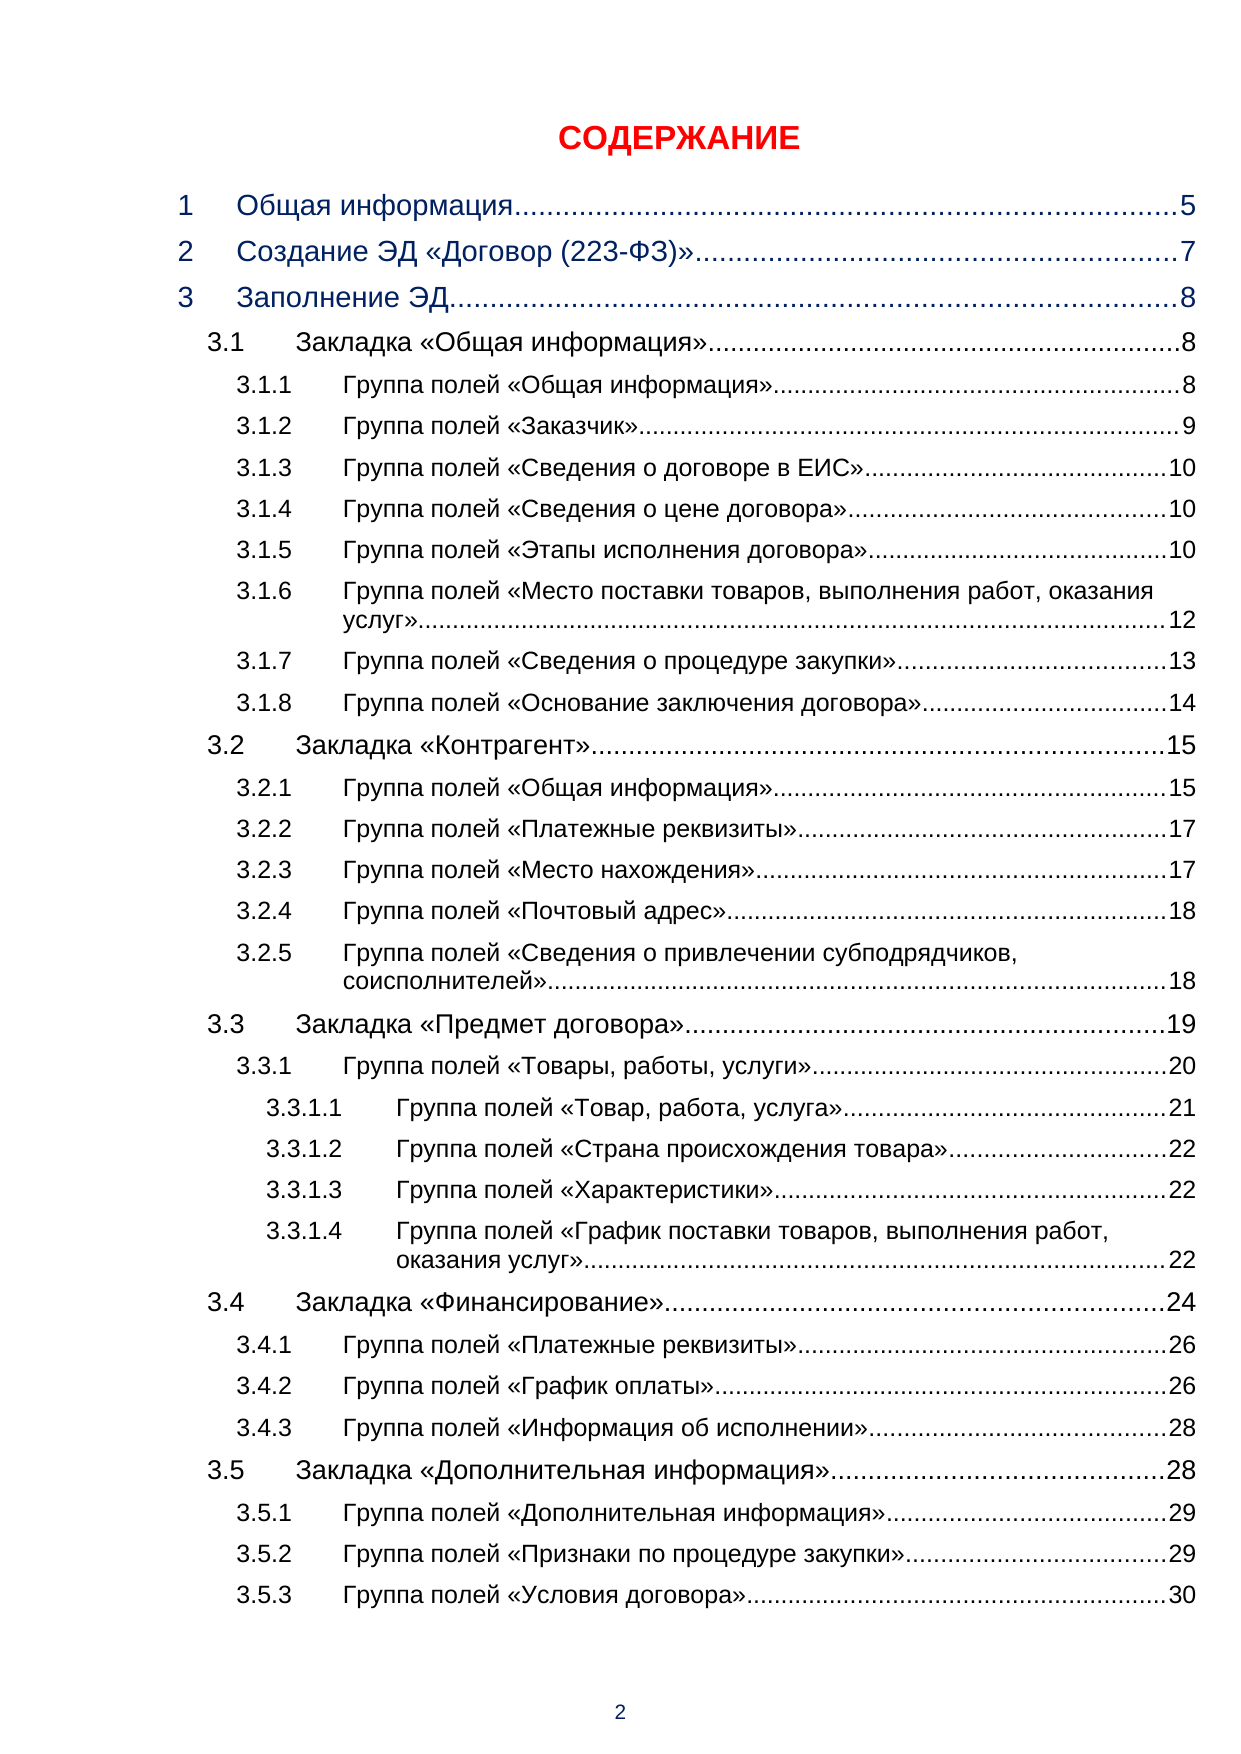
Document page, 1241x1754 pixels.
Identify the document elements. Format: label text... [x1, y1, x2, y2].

text 3.2.1 Группа полей «Общая информация» 15 [236, 773, 1181, 801]
text 3.5.3 Группа полей «Условия договора» 30 [236, 1580, 1181, 1609]
text 3.2.5 Группа полей «Сведения о привлечении субподрядчиков, соисполнителей» 18 [236, 938, 1181, 995]
text 3.4.2 Группа полей «График оплаты» 26 [236, 1371, 1181, 1400]
text 3.5.2 Группа полей «Признаки по процедуре закупки» 29 [236, 1539, 1181, 1568]
text 3 Заполнение ЭД 8 [177, 280, 1181, 314]
text 3.2 Закладка «Контрагент» 15 [207, 729, 1181, 760]
text 3.3.1.4 Группа полей «График поставки товаров, выполнения работ, оказания услуг» 22 [266, 1216, 1181, 1274]
text 3.1.6 Группа полей «Место поставки товаров, выполнения работ, оказания услуг» 12 [236, 576, 1181, 634]
text 3.4.3 Группа полей «Информация об исполнении» 28 [236, 1413, 1181, 1441]
text 3.5.1 Группа полей «Дополнительная информация» 29 [236, 1498, 1181, 1526]
text 3.4.1 Группа полей «Платежные реквизиты» 26 [236, 1330, 1181, 1359]
text 3.1.7 Группа полей «Сведения о процедуре закупки» 13 [236, 646, 1181, 675]
text 2 Создание ЭД «Договор (223-ФЗ)» 7 [177, 234, 1181, 268]
text 3.1.1 Группа полей «Общая информация» 8 [236, 370, 1181, 399]
text 3.1.3 Группа полей «Сведения о договоре в ЕИС» 10 [236, 453, 1181, 481]
text 3.2.4 Группа полей «Почтовый адрес» 18 [236, 896, 1181, 925]
text 3.3.1 Группа полей «Товары, работы, услуги» 20 [236, 1051, 1181, 1080]
text 3.1.4 Группа полей «Сведения о цене договора» 10 [236, 494, 1181, 523]
text 3.1.2 Группа полей «Заказчик» 9 [236, 411, 1181, 440]
text СОДЕРЖАНИЕ [177, 118, 1181, 157]
text 3.3.1.1 Группа полей «Товар, работа, услуга» 21 [266, 1093, 1181, 1121]
text 3.2.2 Группа полей «Платежные реквизиты» 17 [236, 814, 1181, 843]
text 3.2.3 Группа полей «Место нахождения» 17 [236, 855, 1181, 884]
text 1 Общая информация 5 [177, 188, 1181, 222]
text 3.1.5 Группа полей «Этапы исполнения договора» 10 [236, 535, 1181, 564]
text 3.5 Закладка «Дополнительная информация» 28 [207, 1454, 1181, 1485]
text 3.3.1.2 Группа полей «Страна происхождения товара» 22 [266, 1134, 1181, 1163]
text 3.1 Закладка «Общая информация» 8 [207, 326, 1181, 358]
text 3.1.8 Группа полей «Основание заключения договора» 14 [236, 688, 1181, 716]
text 3.4 Закладка «Финансирование» 24 [207, 1286, 1181, 1318]
text 3.3.1.3 Группа полей «Характеристики» 22 [266, 1175, 1181, 1204]
text 3.3 Закладка «Предмет договора» 19 [207, 1008, 1181, 1039]
